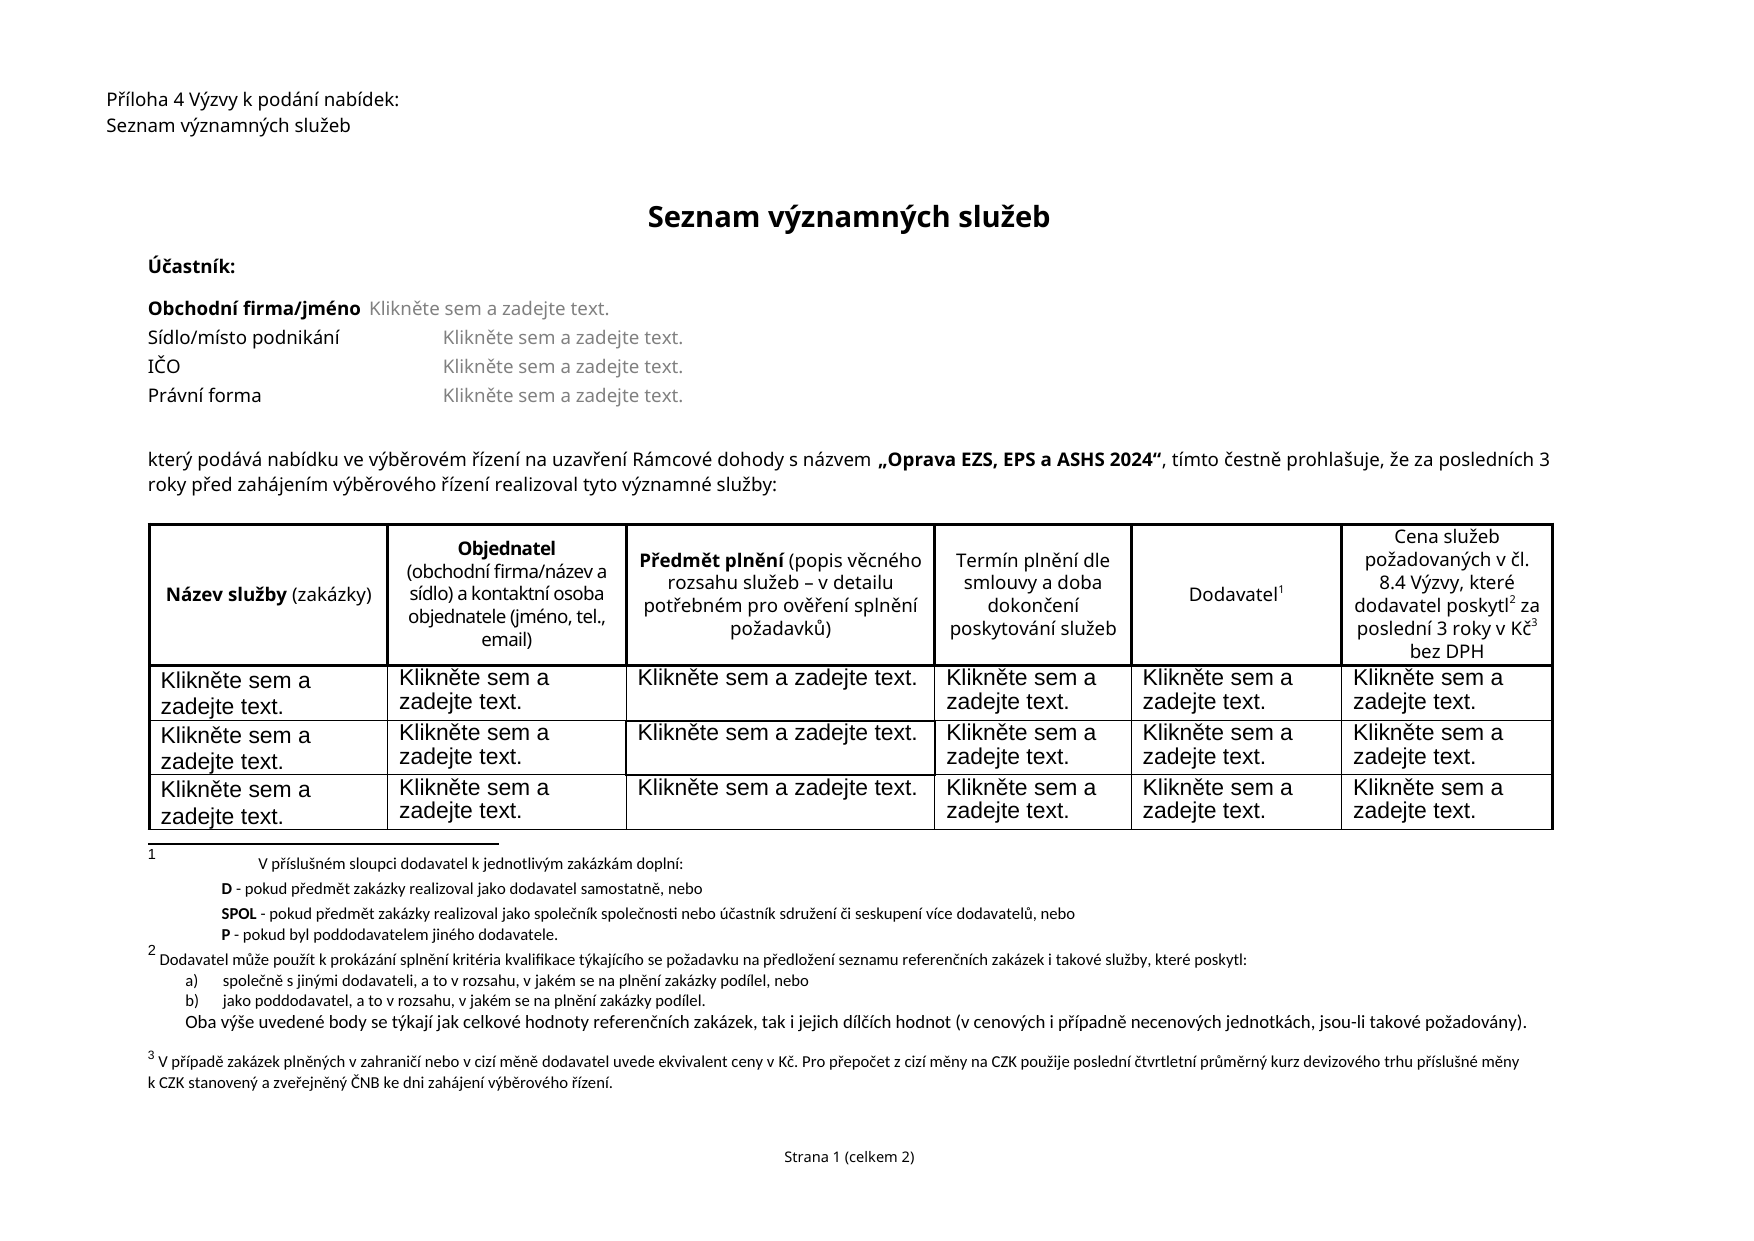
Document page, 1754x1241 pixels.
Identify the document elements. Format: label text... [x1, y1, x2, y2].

text Účastník: [148, 249, 1551, 279]
table_header Termín plnění dle smlouvy a doba dokončení poskytování služeb [936, 526, 1130, 664]
text který podává nabídku ve výběrovém řízení na uzavření Rámcové dohody s názvem „Oprava EZS, EPS a ASHS 2024“, tímto čestně prohlašuje, že za posledních 3 roky před zahájením výběrového řízení realizoval tyto významné služby: [148, 446, 1551, 497]
table_header Název služby (zakázky) [151, 526, 386, 664]
text Právní forma [148, 379, 1551, 408]
text IČO [148, 350, 1551, 379]
table_header Objednatel (obchodní firma/název a sídlo) a kontaktní osoba objednatele (jméno, tel., email) [389, 526, 625, 664]
table_header Předmět plnění (popis věcného rozsahu služeb – v detailu potřebném pro ověření splnění požadavků) [628, 526, 933, 664]
text Obchodní firma/jméno [148, 292, 1551, 321]
table_header Dodavatel [1133, 526, 1340, 664]
text Sídlo/místo podnikání [148, 321, 1551, 350]
title Seznam významných služeb [148, 196, 1551, 236]
table_header Cena služeb požadovaných v čl. 8.4 Výzvy, které dodavatel poskytl za poslední 3 roky v Kč bez DPH [1343, 526, 1551, 664]
